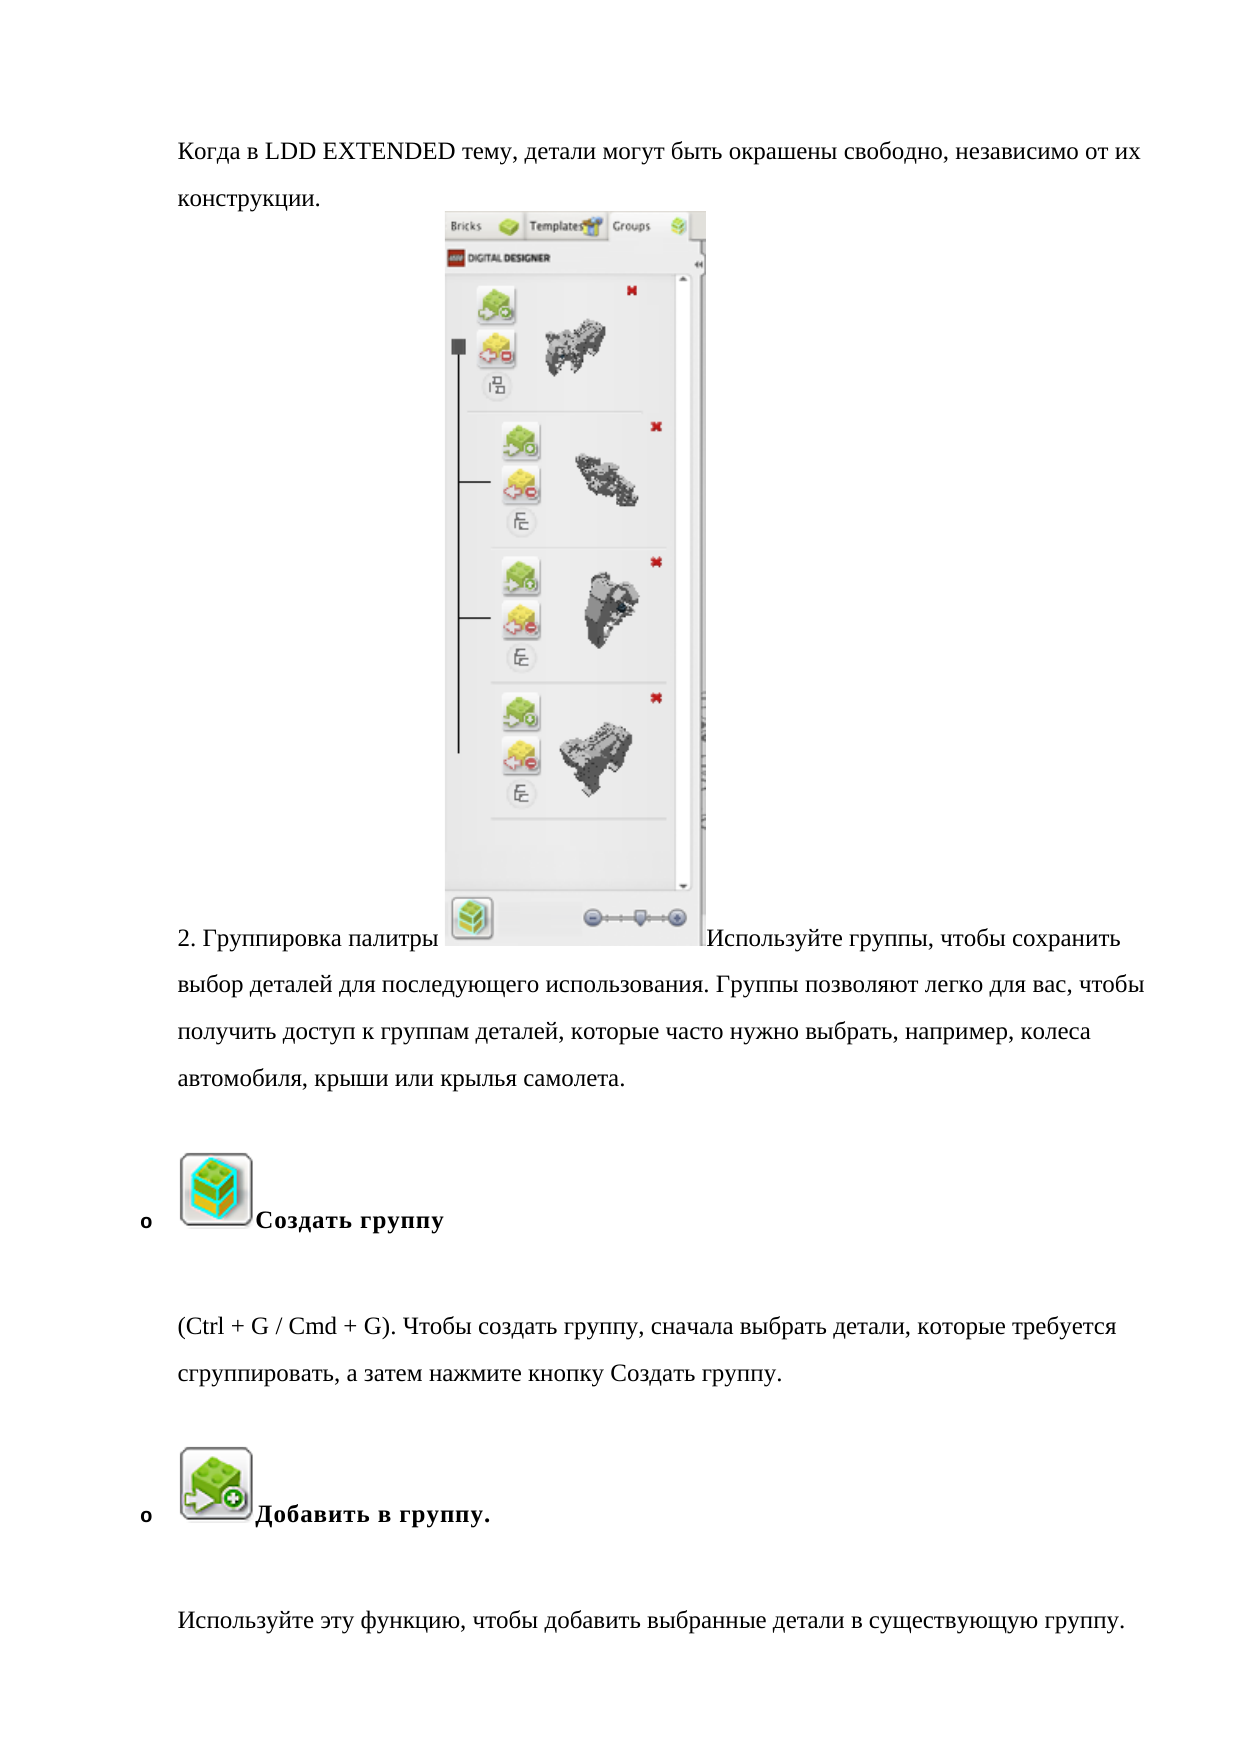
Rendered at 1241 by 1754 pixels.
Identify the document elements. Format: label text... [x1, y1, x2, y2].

list Создать группу [140, 1150, 1152, 1234]
list Добавить в группу. [140, 1445, 1152, 1529]
picture [444, 211, 706, 946]
text 2. Группировка палитры Используйте группы, чтобы сохранить выбор деталей для последующего использования. Группы позволяют легко для вас, чтобы получить доступ к группам деталей, которые часто нужно выбрать, например, колеса автомобиля, крыши или крылья самолета. [177, 212, 1152, 1092]
text Используйте эту функцию, чтобы добавить выбранные детали в существующую группу. [177, 1587, 1152, 1634]
picture [177, 1150, 255, 1229]
text Когда в LDD EXTENDED тему, детали могут быть окрашены свободно, независимо от их конструкции. [177, 118, 1152, 212]
picture [177, 1444, 255, 1523]
text (Ctrl + G / Cmd + G). Чтобы создать группу, сначала выбрать детали, которые требуется сгруппировать, а затем нажмите кнопку Создать группу. [177, 1293, 1152, 1386]
